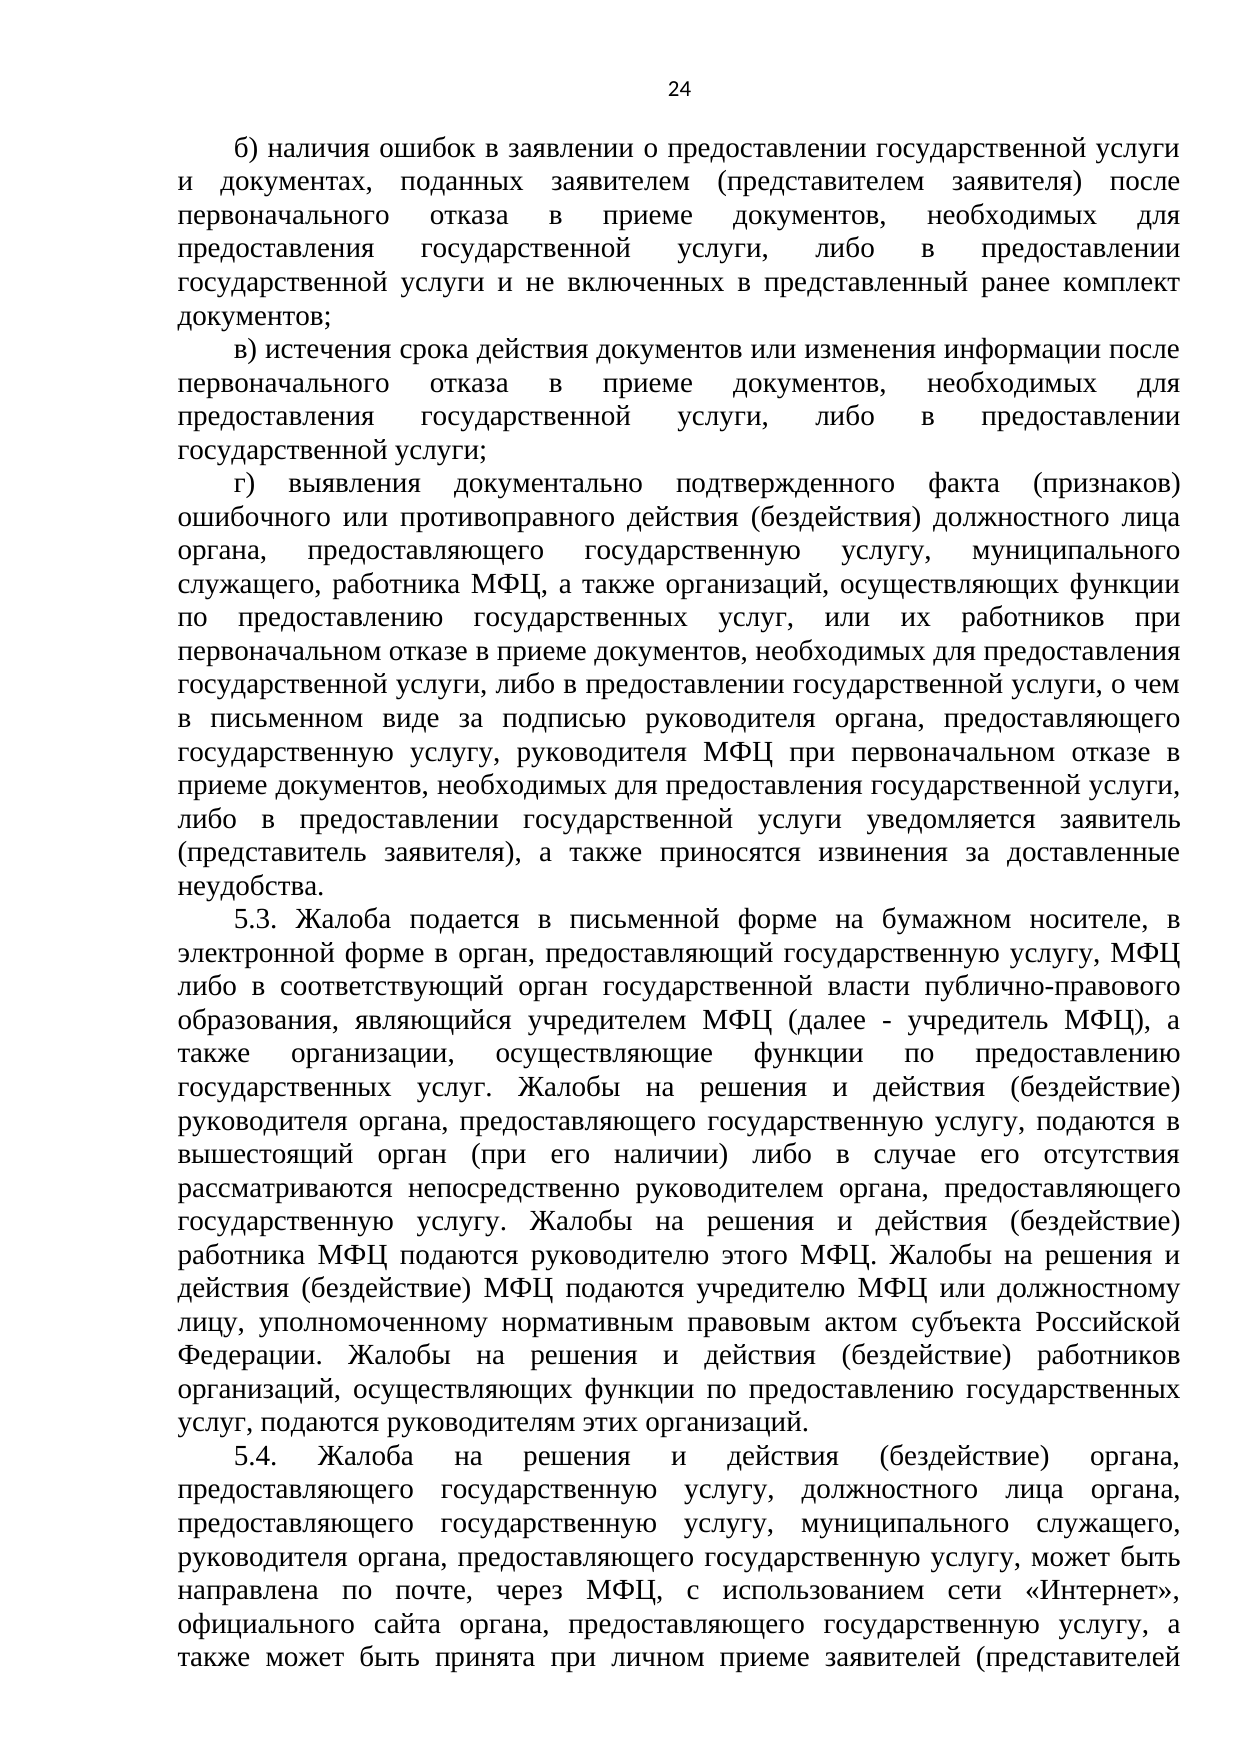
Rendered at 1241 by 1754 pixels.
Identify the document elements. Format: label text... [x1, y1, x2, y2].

text 5.3. Жалоба подается в письменной форме на бумажном носителе, в электронной форме в орган, предоставляющий государственную услугу, МФЦ либо в соответствующий орган государственной власти публично-правового образования, являющийся учредителем МФЦ (далее - учредитель МФЦ), а также организации, осуществляющие функции по предоставлению государственных услуг. Жалобы на решения и действия (бездействие) руководителя органа, предоставляющего государственную услугу, подаются в вышестоящий орган (при его наличии) либо в случае его отсутствия рассматриваются непосредственно руководителем органа, предоставляющего государственную услугу. Жалобы на решения и действия (бездействие) работника МФЦ подаются руководителю этого МФЦ. Жалобы на решения и действия (бездействие) МФЦ подаются учредителю МФЦ или должностному лицу, уполномоченному нормативным правовым актом субъекта Российской Федерации. Жалобы на решения и действия (бездействие) работников организаций, осуществляющих функции по предоставлению государственных услуг, подаются руководителям этих организаций. [177, 901, 1181, 1438]
text г) выявления документально подтвержденного факта (признаков) ошибочного или противоправного действия (бездействия) должностного лица органа, предоставляющего государственную услугу, муниципального служащего, работника МФЦ, а также организаций, осуществляющих функции по предоставлению государственных услуг, или их работников при первоначальном отказе в приеме документов, необходимых для предоставления государственной услуги, либо в предоставлении государственной услуги, о чем в письменном виде за подписью руководителя органа, предоставляющего государственную услугу, руководителя МФЦ при первоначальном отказе в приеме документов, необходимых для предоставления государственной услуги, либо в предоставлении государственной услуги уведомляется заявитель (представитель заявителя), а также приносятся извинения за доставленные неудобства. [177, 465, 1181, 901]
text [177, 1438, 1181, 1673]
text в) истечения срока действия документов или изменения информации после первоначального отказа в приеме документов, необходимых для предоставления государственной услуги, либо в предоставлении государственной услуги; [177, 331, 1181, 465]
text б) наличия ошибок в заявлении о предоставлении государственной услуги и документах, поданных заявителем (представителем заявителя) после первоначального отказа в приеме документов, необходимых для предоставления государственной услуги, либо в предоставлении государственной услуги и не включенных в представленный ранее комплект документов; [177, 130, 1181, 331]
